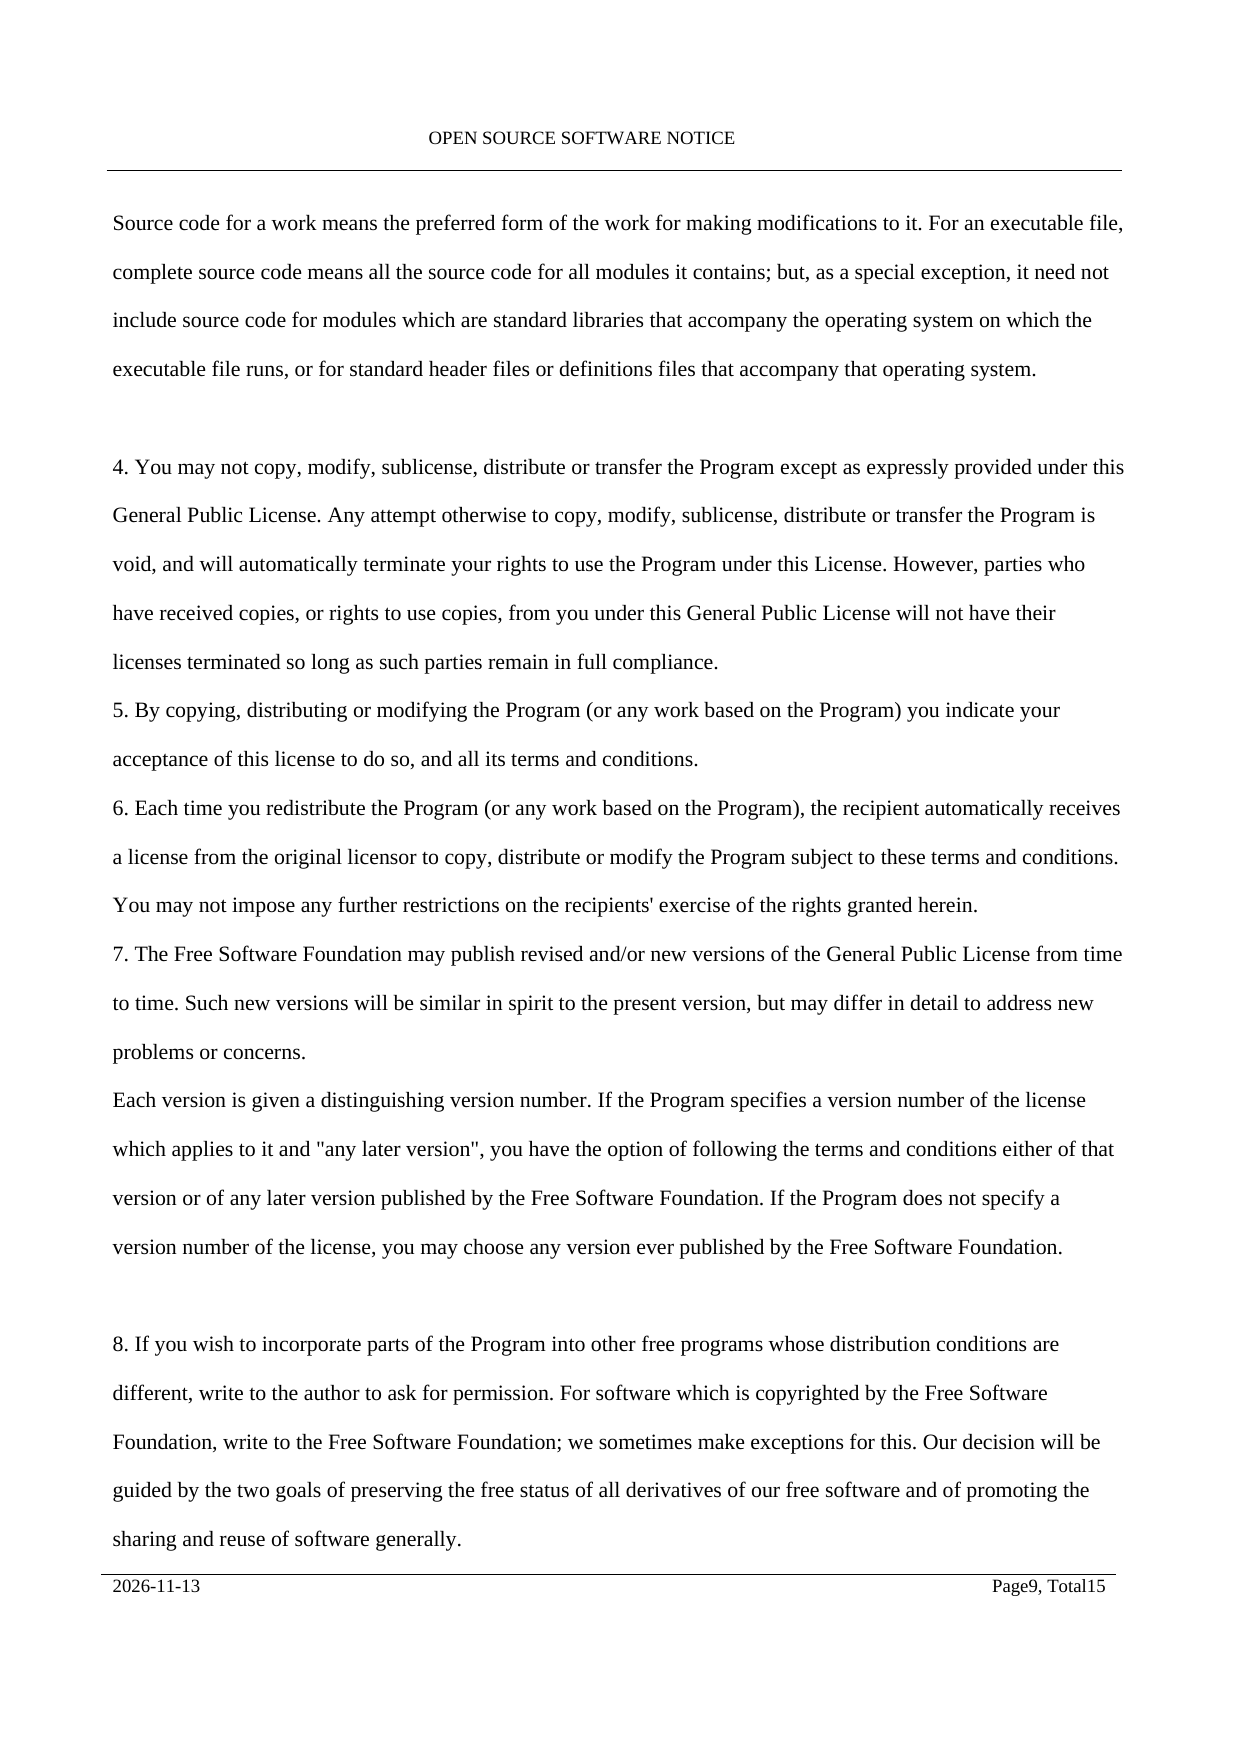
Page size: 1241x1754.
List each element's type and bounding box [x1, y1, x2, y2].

text [112, 206, 1128, 1555]
